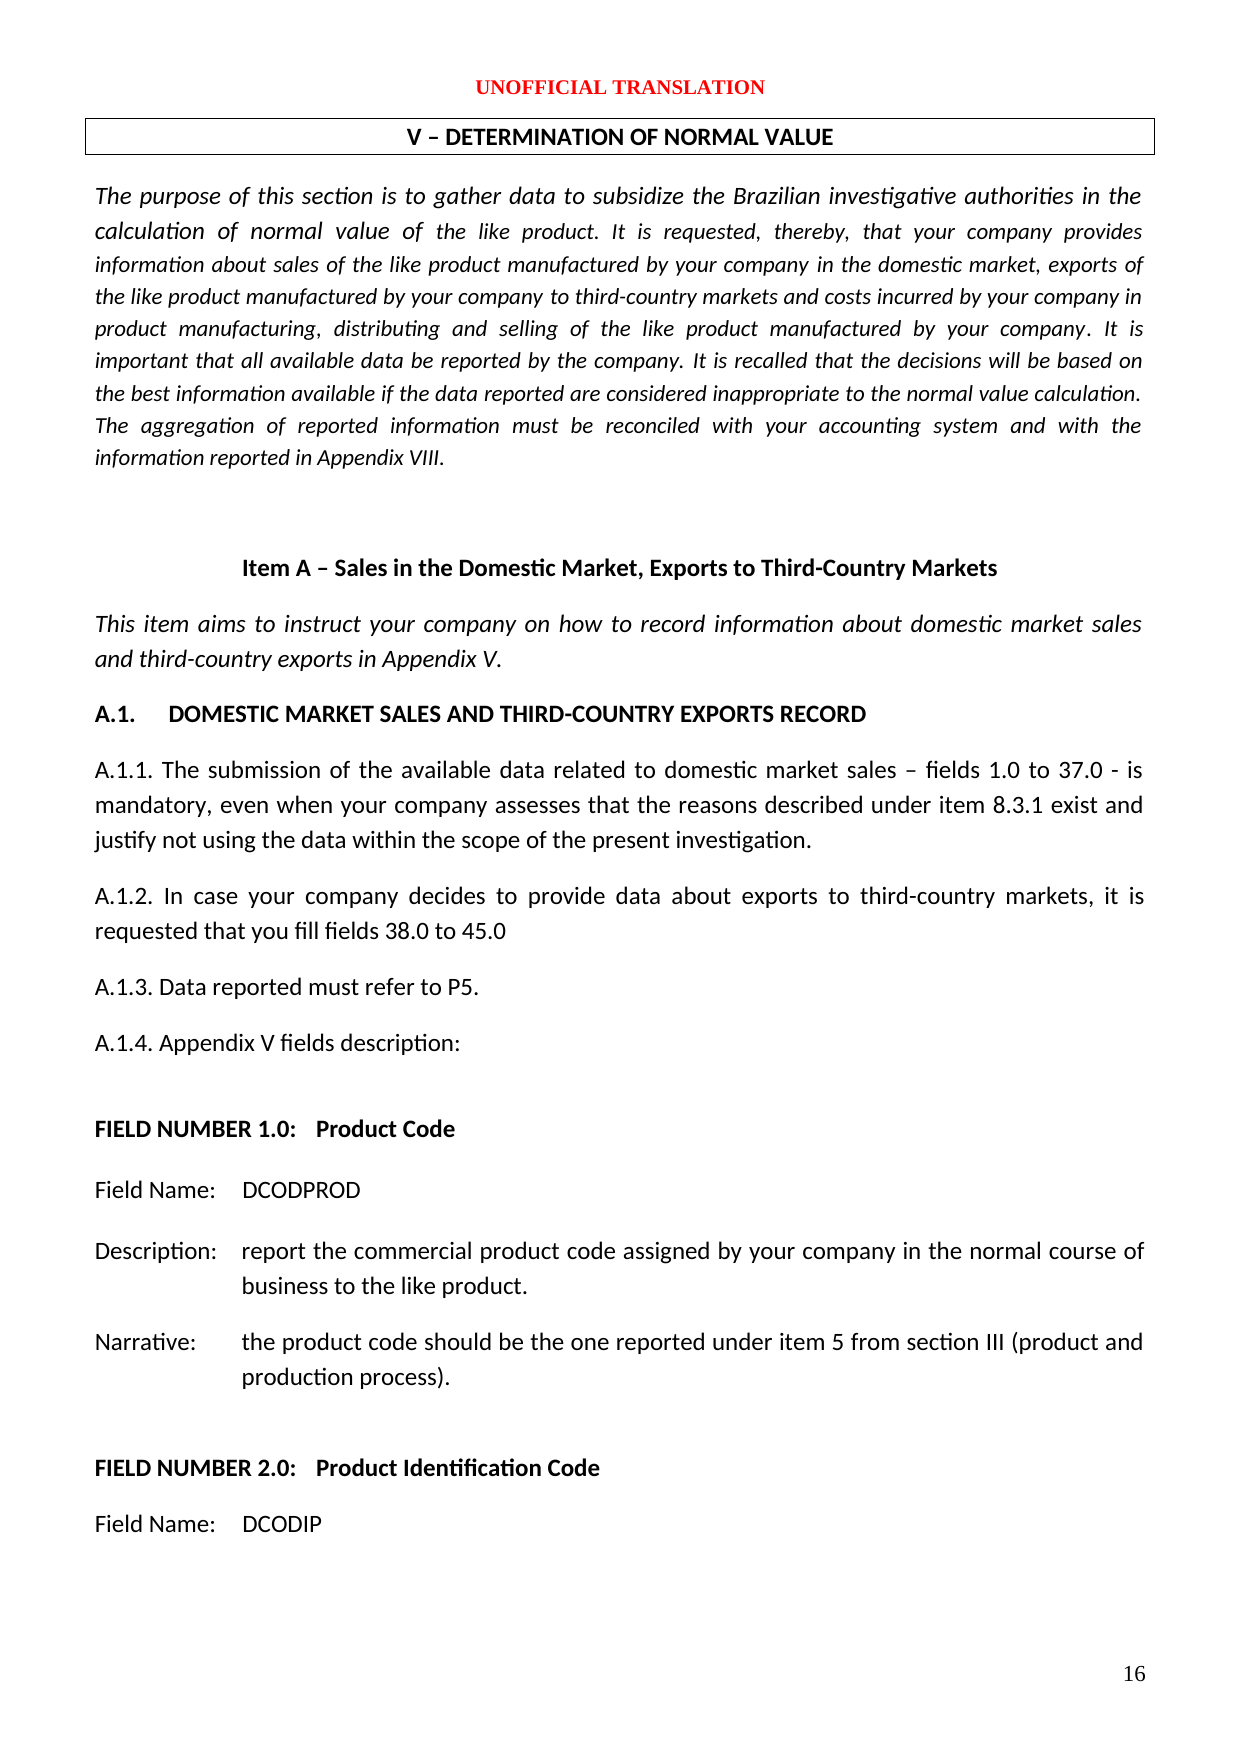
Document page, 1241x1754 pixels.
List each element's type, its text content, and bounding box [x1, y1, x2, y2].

text A.1.4. Appendix V fields description: [94, 1027, 1146, 1057]
text FIELD NUMBER 2.0: Product Identification Code [94, 1452, 1146, 1482]
text A.1.1. The submission of the available data related to domestic market sales – fields 1.0 to 37.0 - is mandatory, even when your company assesses that the reasons described under item 8.3.1 exist and justify not using the data within the scope of the present investigation. [94, 754, 1146, 855]
text Description: report the commercial product code assigned by your company in the normal course of business to the like product. [94, 1235, 1146, 1301]
text Item A – Sales in the Domestic Market, Exports to Third-Country Markets [94, 552, 1146, 582]
text A.1.2. In case your company decides to provide data about exports to third-country markets, it is requested that you fill fields 38.0 to 45.0 [94, 880, 1146, 946]
text V – DETERMINATION OF NORMAL VALUE [86, 119, 1154, 154]
text Narrative: the product code should be the one reported under item 5 from section III (product and production process). [94, 1326, 1146, 1392]
text FIELD NUMBER 1.0: Product Code [94, 1113, 1146, 1144]
text Field Name: DCODPROD [94, 1174, 1146, 1205]
text Field Name: DCODIP [94, 1508, 1146, 1538]
text This item aims to instruct your company on how to record information about domestic market sales and third-country exports in Appendix V. [94, 608, 1146, 673]
text A.1. DOMESTIC MARKET SALES AND THIRD-COUNTRY EXPORTS RECORD [94, 698, 1146, 729]
text The purpose of this section is to gather data to subsidize the Brazilian investigative authorities in the calculation of normal value of the like product. It is requested, thereby, that your company provides information about sales of the like product manufactured by your company in the domestic market, exports of the like product manufactured by your company to third-country markets and costs incurred by your company in product manufacturing, distributing and selling of the like product manufactured by your company. It is important that all available data be reported by the company. It is recalled that the decisions will be based on the best information available if the data reported are considered inappropriate to the normal value calculation. The aggregation of reported information must be reconciled with your accounting system and with the information reported in Appendix VIII. [94, 180, 1146, 471]
text A.1.3. Data reported must refer to P5. [94, 971, 1146, 1002]
